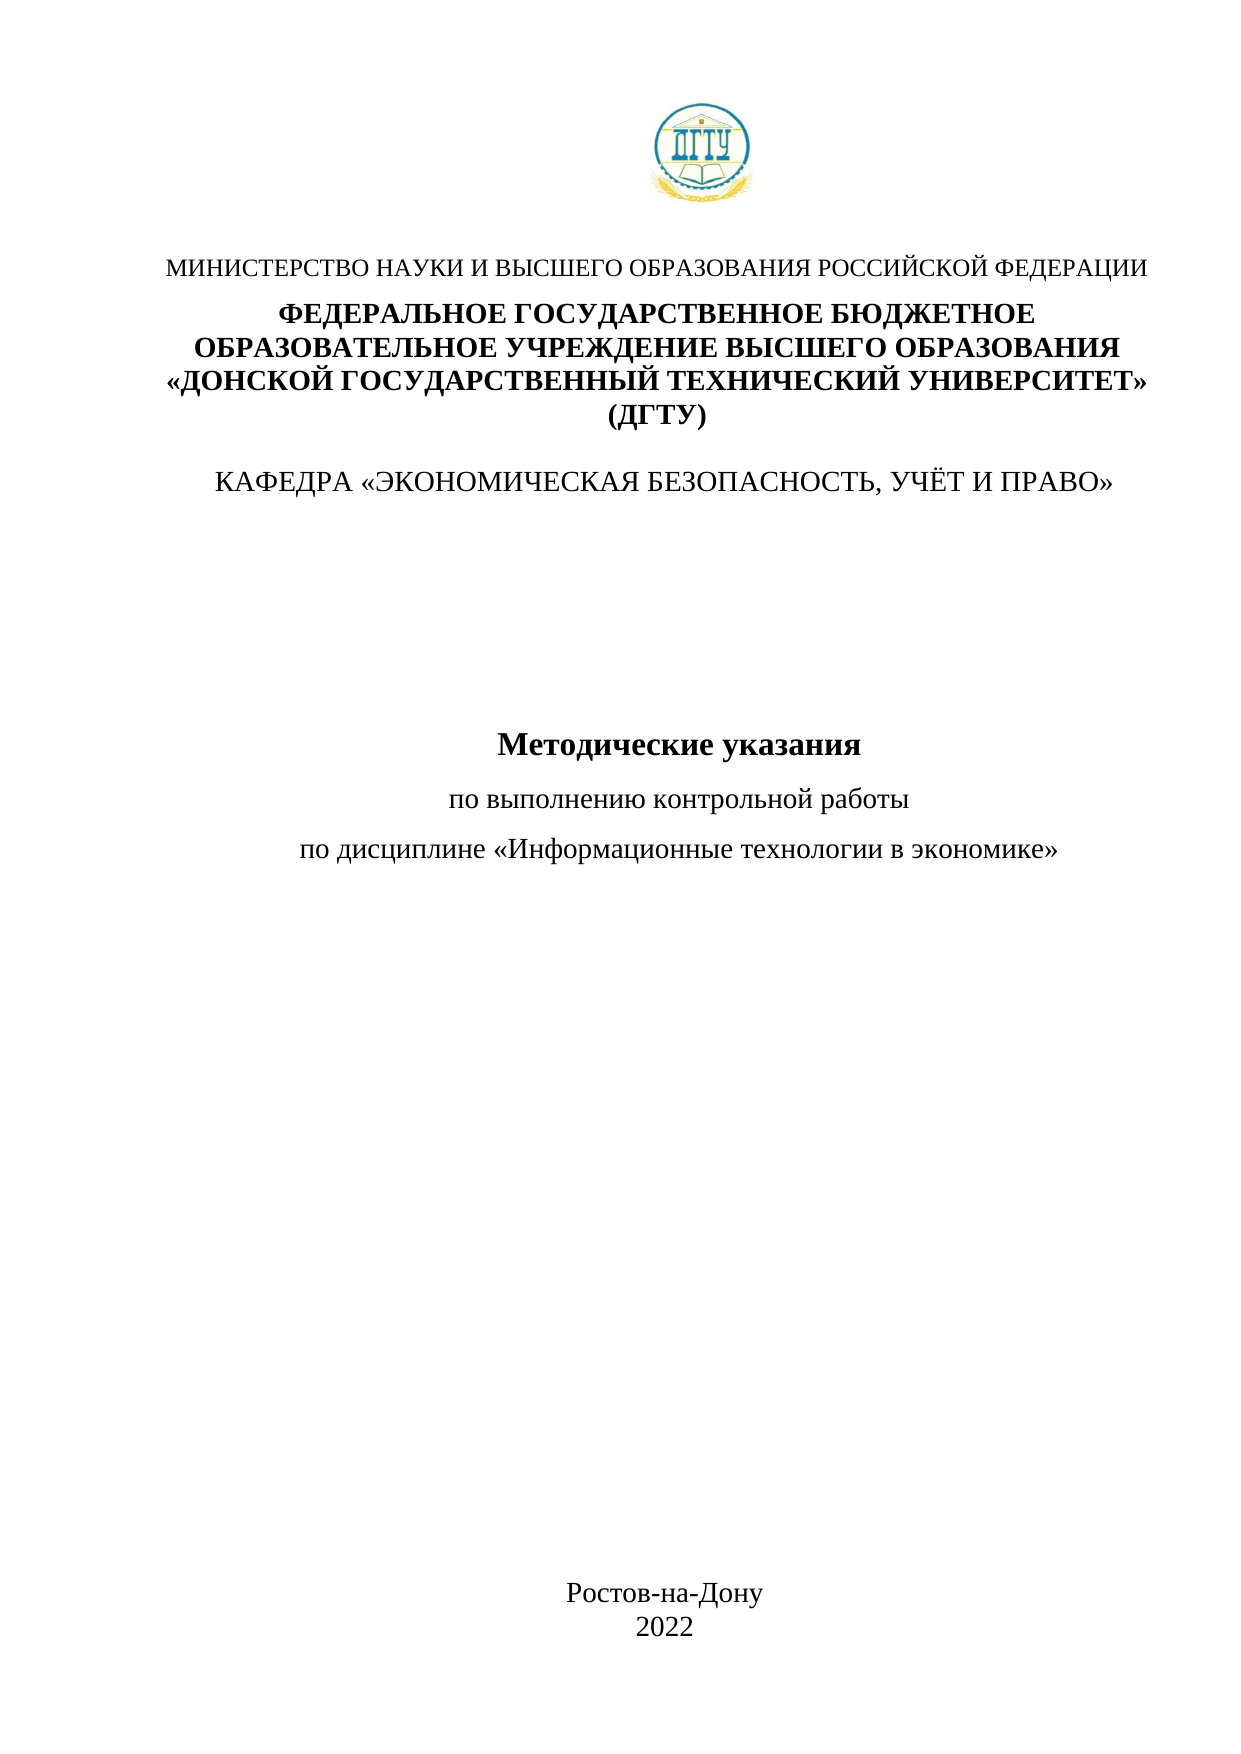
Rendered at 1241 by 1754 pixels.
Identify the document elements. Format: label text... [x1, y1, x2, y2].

text (ДГТУ) [162, 397, 1152, 431]
text 2022 [177, 1609, 1152, 1643]
picture [650, 103, 753, 202]
text по дисциплине «Информационные технологии в экономике» [207, 832, 1152, 865]
text ОБРАЗОВАТЕЛЬНОЕ УЧРЕЖДЕНИЕ ВЫСШЕГО ОБРАЗОВАНИЯ [162, 330, 1152, 363]
text по выполнению контрольной работы [207, 781, 1152, 815]
text ФЕДЕРАЛЬНОЕ ГОСУДАРСТВЕННОЕ БЮДЖЕТНОЕ [162, 296, 1152, 330]
text КАФЕДРА «ЭКОНОМИЧЕСКАЯ БЕЗОПАСНОСТЬ, УЧЁТ И ПРАВО» [177, 464, 1152, 498]
text Ростов-на-Дону [177, 1576, 1152, 1609]
text «ДОНСКОЙ ГОСУДАРСТВЕННЫЙ ТЕХНИЧЕСКИЙ УНИВЕРСИТЕТ» [162, 363, 1152, 397]
text МИНИСТЕРСТВО НАУКИ И ВЫСШЕГО ОБРАЗОВАНИЯ РОССИЙСКОЙ ФЕДЕРАЦИИ [162, 253, 1152, 282]
text Методические указания [207, 724, 1152, 762]
